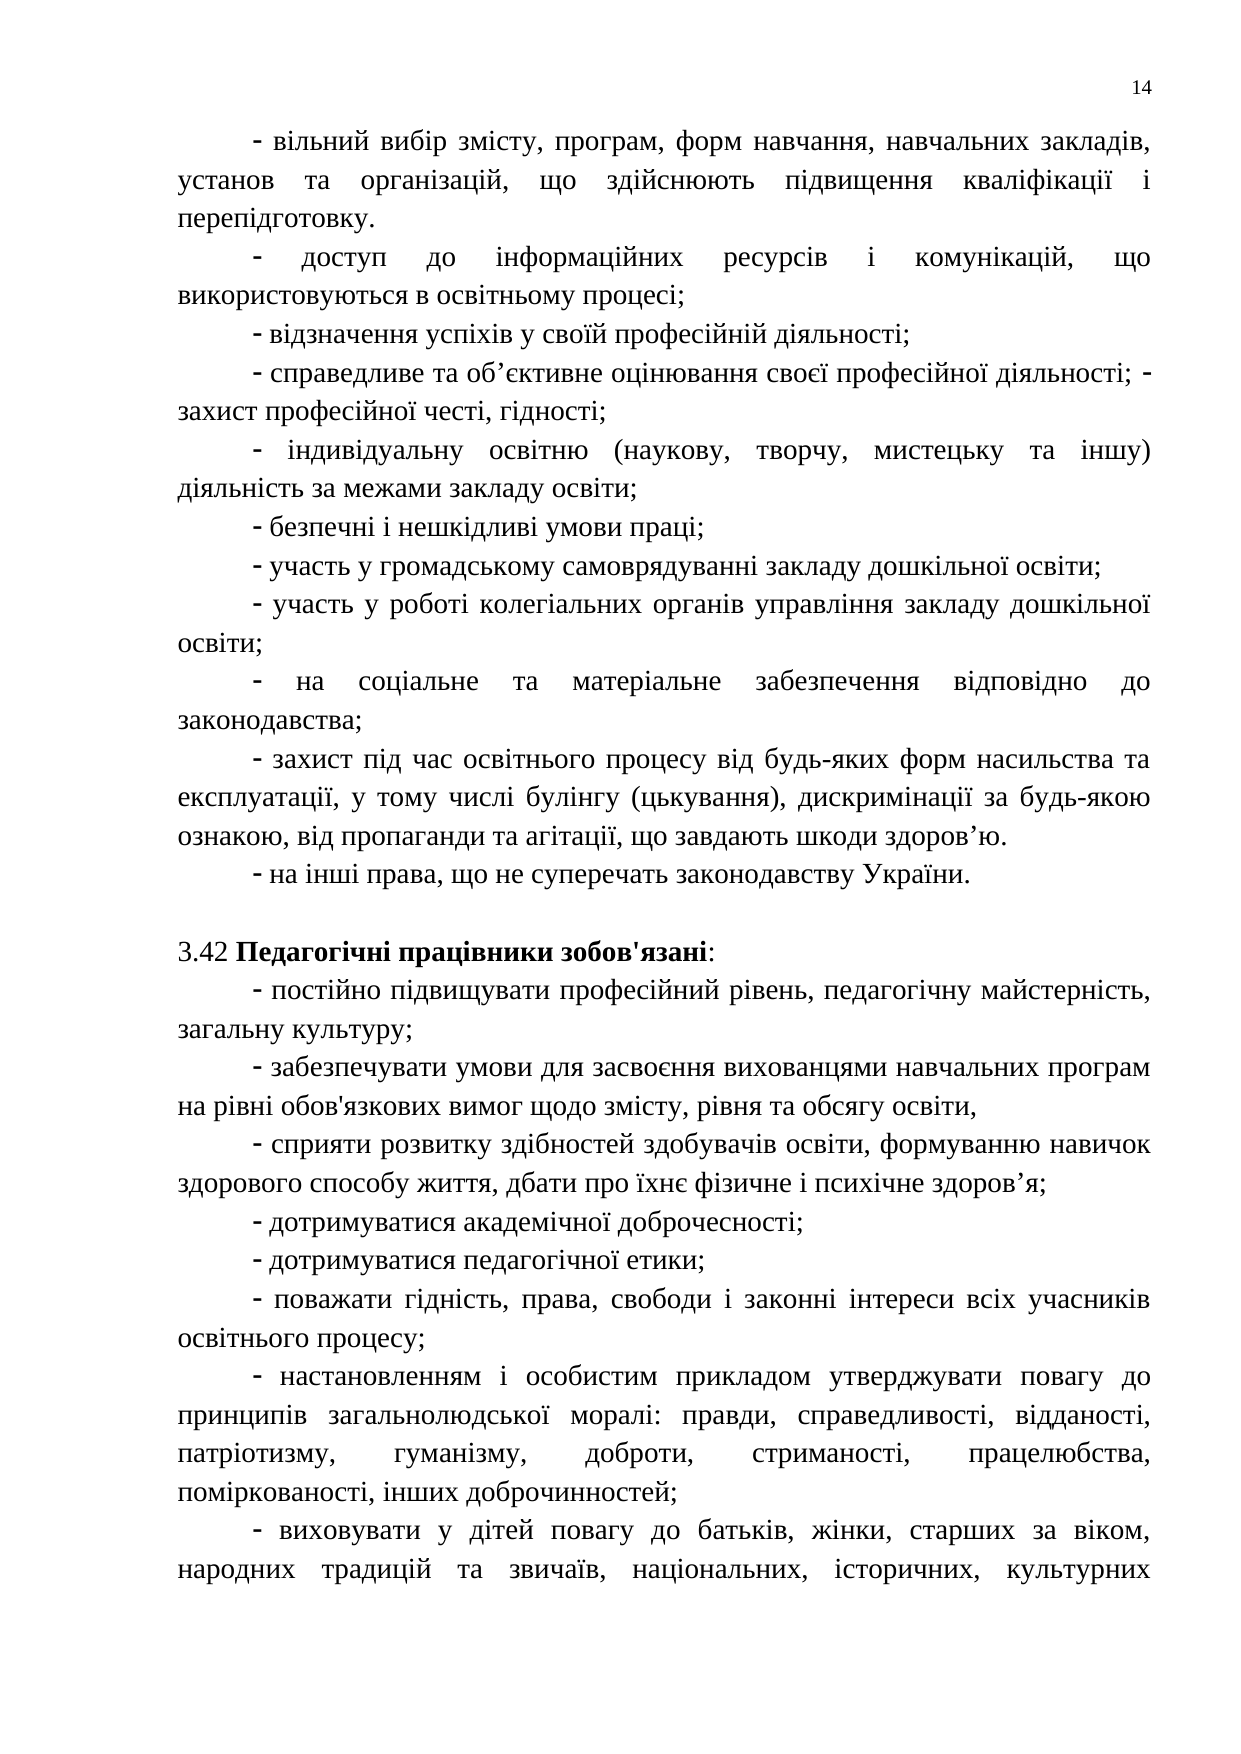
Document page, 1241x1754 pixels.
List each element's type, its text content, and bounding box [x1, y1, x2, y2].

text безпечні і нешкідливі умови праці; [177, 509, 1152, 543]
text 3.42 Педагогічні працівники зобов'язані: [177, 934, 1152, 967]
text дотримуватися педагогічної етики; [177, 1242, 1152, 1276]
text доступ до інформаційних ресурсів і комунікацій, що використовуються в освітньому процесі; [177, 239, 1152, 311]
text справедливе та об’єктивне оцінювання своєї професійної діяльності; захист професійної честі, гідності; [177, 355, 1152, 427]
text захист під час освітнього процесу від будь-яких форм насильства та експлуатації, у тому числі булінгу (цькування), дискримінації за будь-якою ознакою, від пропаганди та агітації, що завдають шкоди здоров’ю. [177, 741, 1152, 851]
text на інші права, що не суперечать законодавству України. [177, 856, 1152, 890]
text відзначення успіхів у своїй професійній діяльності; [177, 316, 1152, 350]
text участь у роботі колегіальних органів управління закладу дошкільної освіти; [177, 586, 1152, 658]
text сприяти розвитку здібностей здобувачів освіти, формуванню навичок здорового способу життя, дбати про їхнє фізичне і психічне здоров’я; [177, 1127, 1152, 1199]
text участь у громадському самоврядуванні закладу дошкільної освіти; [177, 548, 1152, 581]
text постійно підвищувати професійний рівень, педагогічну майстерність, загальну культуру; [177, 972, 1152, 1044]
text на соціальне та матеріальне забезпечення відповідно до законодавства; [177, 663, 1152, 736]
text індивідуальну освітню (наукову, творчу, мистецьку та іншу) діяльність за межами закладу освіти; [177, 432, 1152, 504]
text дотримуватися академічної доброчесності; [177, 1204, 1152, 1237]
text забезпечувати умови для засвоєння вихованцями навчальних програм на рівні обов'язкових вимог щодо змісту, рівня та обсягу освіти, [177, 1049, 1152, 1122]
text настановленням і особистим прикладом утверджувати повагу до принципів загальнолюдської моралі: правди, справедливості, відданості, патріотизму, гуманізму, доброти, стриманості, працелюбства, поміркованості, інших доброчинностей; [177, 1358, 1152, 1507]
text поважати гідність, права, свободи і законні інтереси всіх учасників освітнього процесу; [177, 1281, 1152, 1353]
text вільний вибір змісту, програм, форм навчання, навчальних закладів, установ та організацій, що здійснюють підвищення кваліфікації і перепідготовку. [177, 123, 1152, 234]
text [177, 1512, 1152, 1585]
